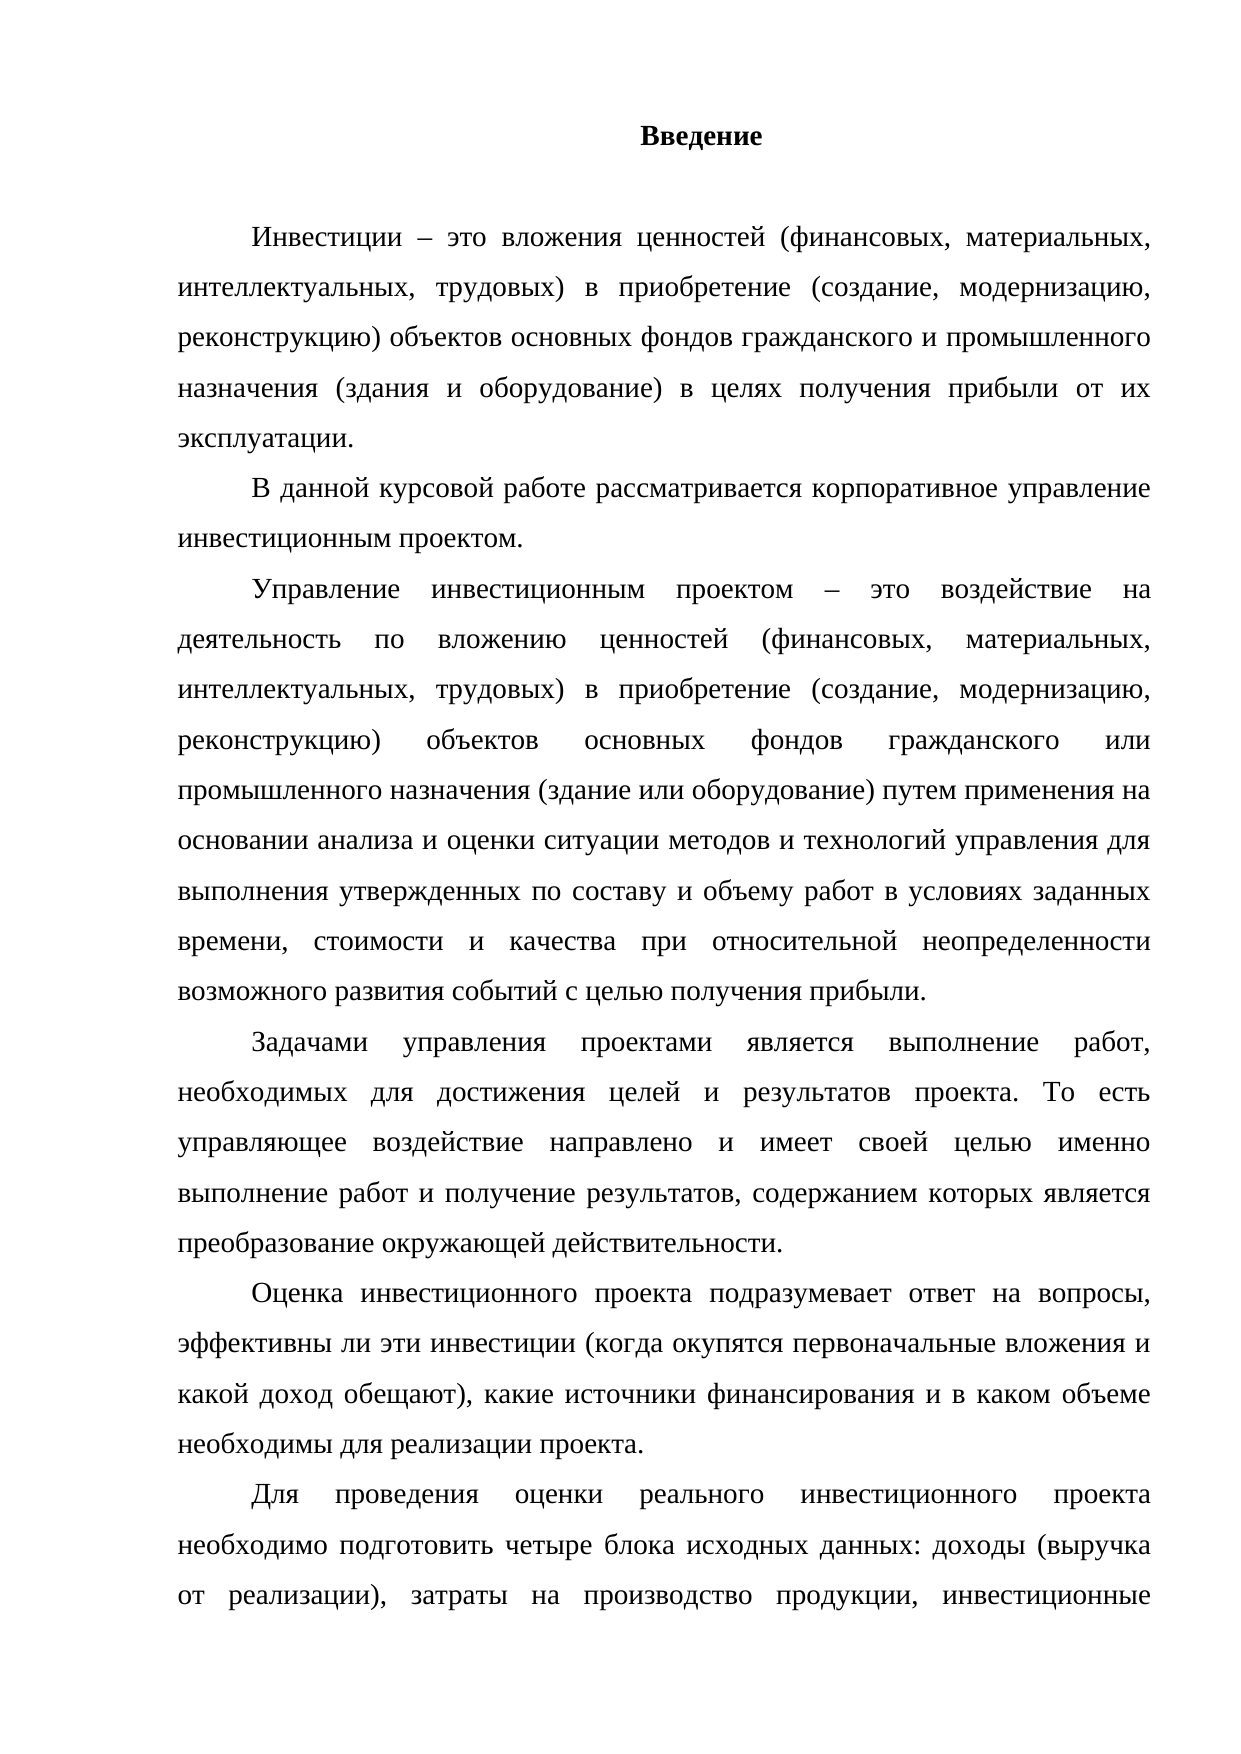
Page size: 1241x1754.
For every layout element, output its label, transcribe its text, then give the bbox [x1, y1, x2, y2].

text Задачами управления проектами является выполнение работ, необходимых для достижения целей и результатов проекта. То есть управляющее воздействие направлено и имеет своей целью именно выполнение работ и получение результатов, содержанием которых является преобразование окружающей действительности. [177, 1024, 1152, 1258]
text Введение [177, 118, 1152, 152]
text В данной курсовой работе рассматривается корпоративное управление инвестиционным проектом. [177, 470, 1152, 554]
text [177, 1477, 1152, 1611]
text Инвестиции – это вложения ценностей (финансовых, материальных, интеллектуальных, трудовых) в приобретение (создание, модернизацию, реконструкцию) объектов основных фондов гражданского и промышленного назначения (здания и оборудование) в целях получения прибыли от их эксплуатации. [177, 219, 1152, 453]
text Оценка инвестиционного проекта подразумевает ответ на вопросы, эффективны ли эти инвестиции (когда окупятся первоначальные вложения и какой доход обещают), какие источники финансирования и в каком объеме необходимы для реализации проекта. [177, 1275, 1152, 1460]
text Управление инвестиционным проектом – это воздействие на деятельность по вложению ценностей (финансовых, материальных, интеллектуальных, трудовых) в приобретение (создание, модернизацию, реконструкцию) объектов основных фондов гражданского или промышленного назначения (здание или оборудование) путем применения на основании анализа и оценки ситуации методов и технологий управления для выполнения утвержденных по составу и объему работ в условиях заданных времени, стоимости и качества при относительной неопределенности возможного развития событий с целью получения прибыли. [177, 571, 1152, 1007]
